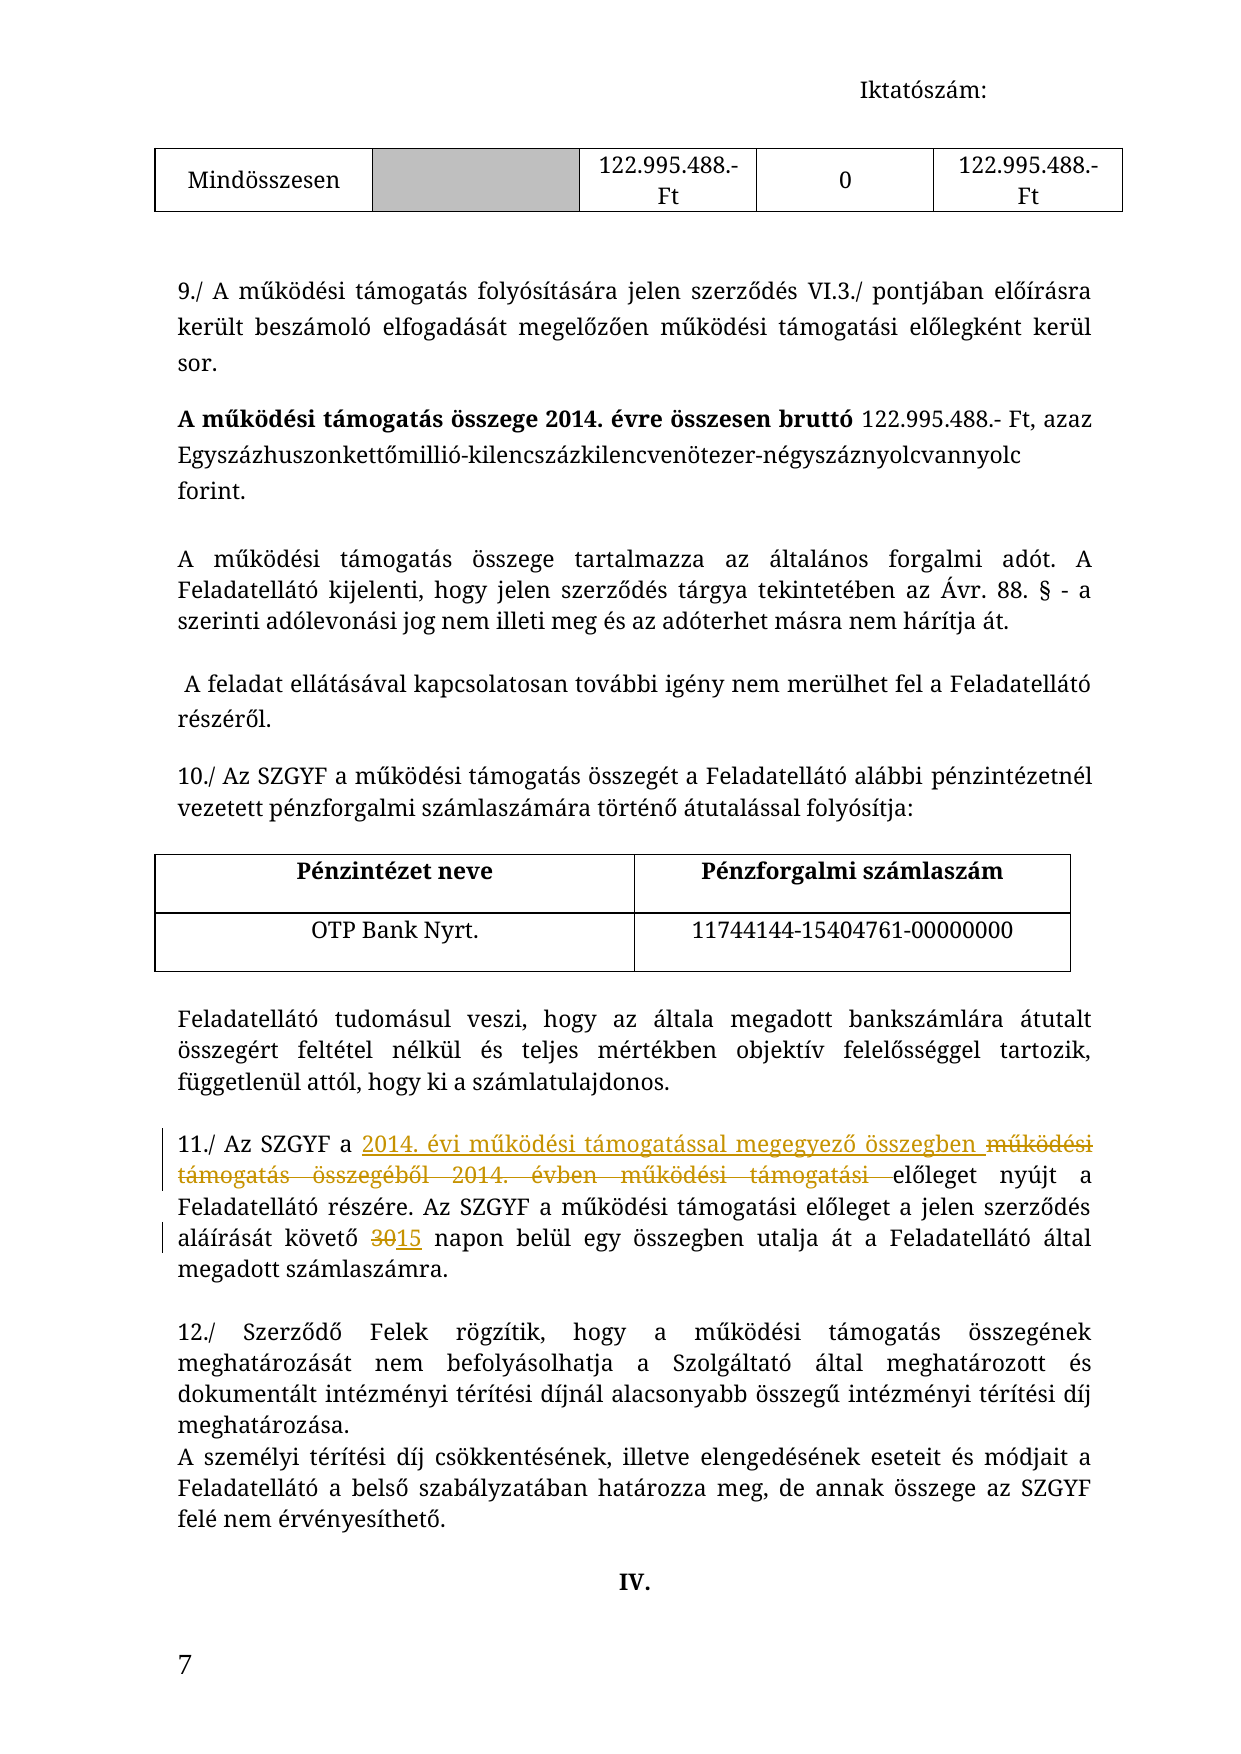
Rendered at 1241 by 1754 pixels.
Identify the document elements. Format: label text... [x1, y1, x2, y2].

table_cell 0 [757, 149, 933, 211]
table_header Pénzforgalmi számlaszám [635, 855, 1070, 912]
table_cell Mindösszesen [156, 149, 372, 211]
table_cell 11744144-15404761-00000000 [635, 914, 1070, 971]
table_cell [373, 149, 579, 211]
text 12./ Szerződő Felek rögzítik, hogy a működési támogatás összegének meghatározását nem befolyásolhatja a Szolgáltató által meghatározott és dokumentált intézményi térítési díjnál alacsonyabb összegű intézményi térítési díj meghatározása. [177, 1316, 1092, 1441]
text A feladat ellátásával kapcsolatosan további igény nem merülhet fel a Feladatellátó részéről. [177, 667, 1092, 735]
text Feladatellátó tudomásul veszi, hogy az általa megadott bankszámlára átutalt összegért feltétel nélkül és teljes mértékben objektív felelősséggel tartozik, függetlenül attól, hogy ki a számlatulajdonos. [177, 1003, 1092, 1097]
text A személyi térítési díj csökkentésének, illetve elengedésének eseteit és módjait a Feladatellátó a belső szabályzatában határozza meg, de annak összege az SZGYF felé nem érvényesíthető. [177, 1441, 1092, 1534]
text A működési támogatás összege 2014. évre összesen bruttó 122.995.488.- Ft, azaz Egyszázhuszonkettőmillió-kilencszázkilencvenötezer-négyszáznyolcvannyolc forint. [177, 403, 1092, 507]
text 11./ Az SZGYF a előleget nyújt a Feladatellátó részére. Az SZGYF a működési támogatási előleget a jelen szerződés aláírását követő napon belül egy összegben utalja át a Feladatellátó által megadott számlaszámra. [177, 1128, 1092, 1284]
text 9./ A működési támogatás folyósítására jelen szerződés VI.3./ pontjában előírásra került beszámoló elfogadását megelőzően működési támogatási előlegként kerül sor. [177, 275, 1092, 378]
text 10./ Az SZGYF a működési támogatás összegét a Feladatellátó alábbi pénzintézetnél vezetett pénzforgalmi számlaszámára történő átutalással folyósítja: [177, 760, 1092, 823]
table_cell 122.995.488.- Ft [580, 149, 756, 211]
text A működési támogatás összege tartalmazza az általános forgalmi adót. A Feladatellátó kijelenti, hogy jelen szerződés tárgya tekintetében az Ávr. 88. § - a szerinti adólevonási jog nem illeti meg és az adóterhet másra nem hárítja át. [177, 542, 1093, 636]
table_header Pénzintézet neve [156, 855, 634, 912]
table_cell OTP Bank Nyrt. [156, 914, 634, 971]
table_cell 122.995.488.- Ft [934, 149, 1122, 211]
text IV. [177, 1566, 1092, 1597]
